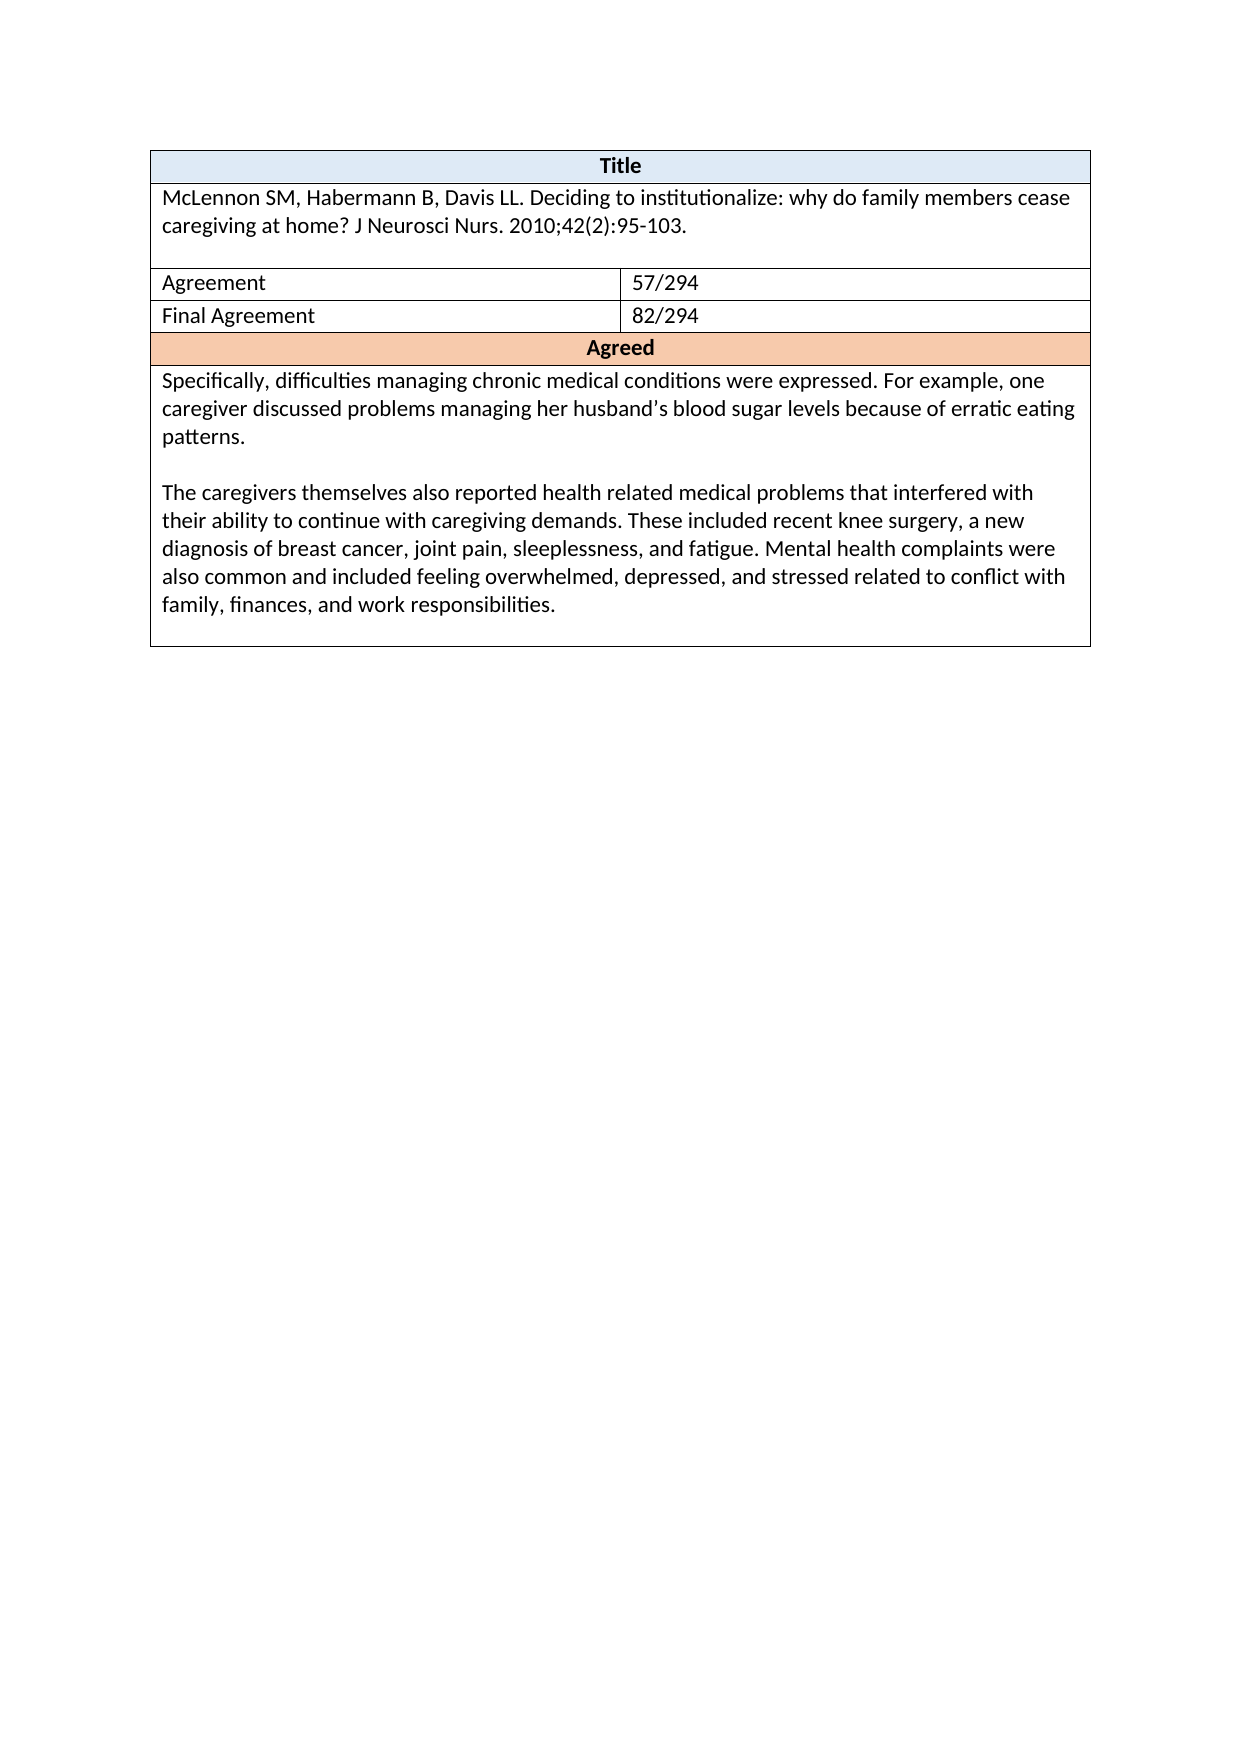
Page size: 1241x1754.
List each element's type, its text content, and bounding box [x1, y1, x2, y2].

table_cell McLennon SM, Habermann B, Davis LL. Deciding to institutionalize: why do family members cease caregiving at home? J Neurosci Nurs. 2010;42(2):95-103. [151, 184, 1090, 267]
table_cell 82/294 [621, 301, 1090, 332]
table_cell Agreed [151, 333, 1090, 365]
table_cell Specifically, difficulties managing chronic medical conditions were expressed. For example, one caregiver discussed problems managing her husband’s blood sugar levels because of erratic eating patterns. The caregivers themselves also reported health related medical problems that interfered with their ability to continue with caregiving demands. These included recent knee surgery, a new diagnosis of breast cancer, joint pain, sleeplessness, and fatigue. Mental health complaints were also common and included feeling overwhelmed, depressed, and stressed related to conflict with family, finances, and work responsibilities. [151, 366, 1090, 646]
table_cell Agreement [151, 269, 620, 300]
table_cell 57/294 [621, 269, 1090, 300]
table_header Title [151, 151, 1090, 182]
table_cell Final Agreement [151, 301, 620, 332]
